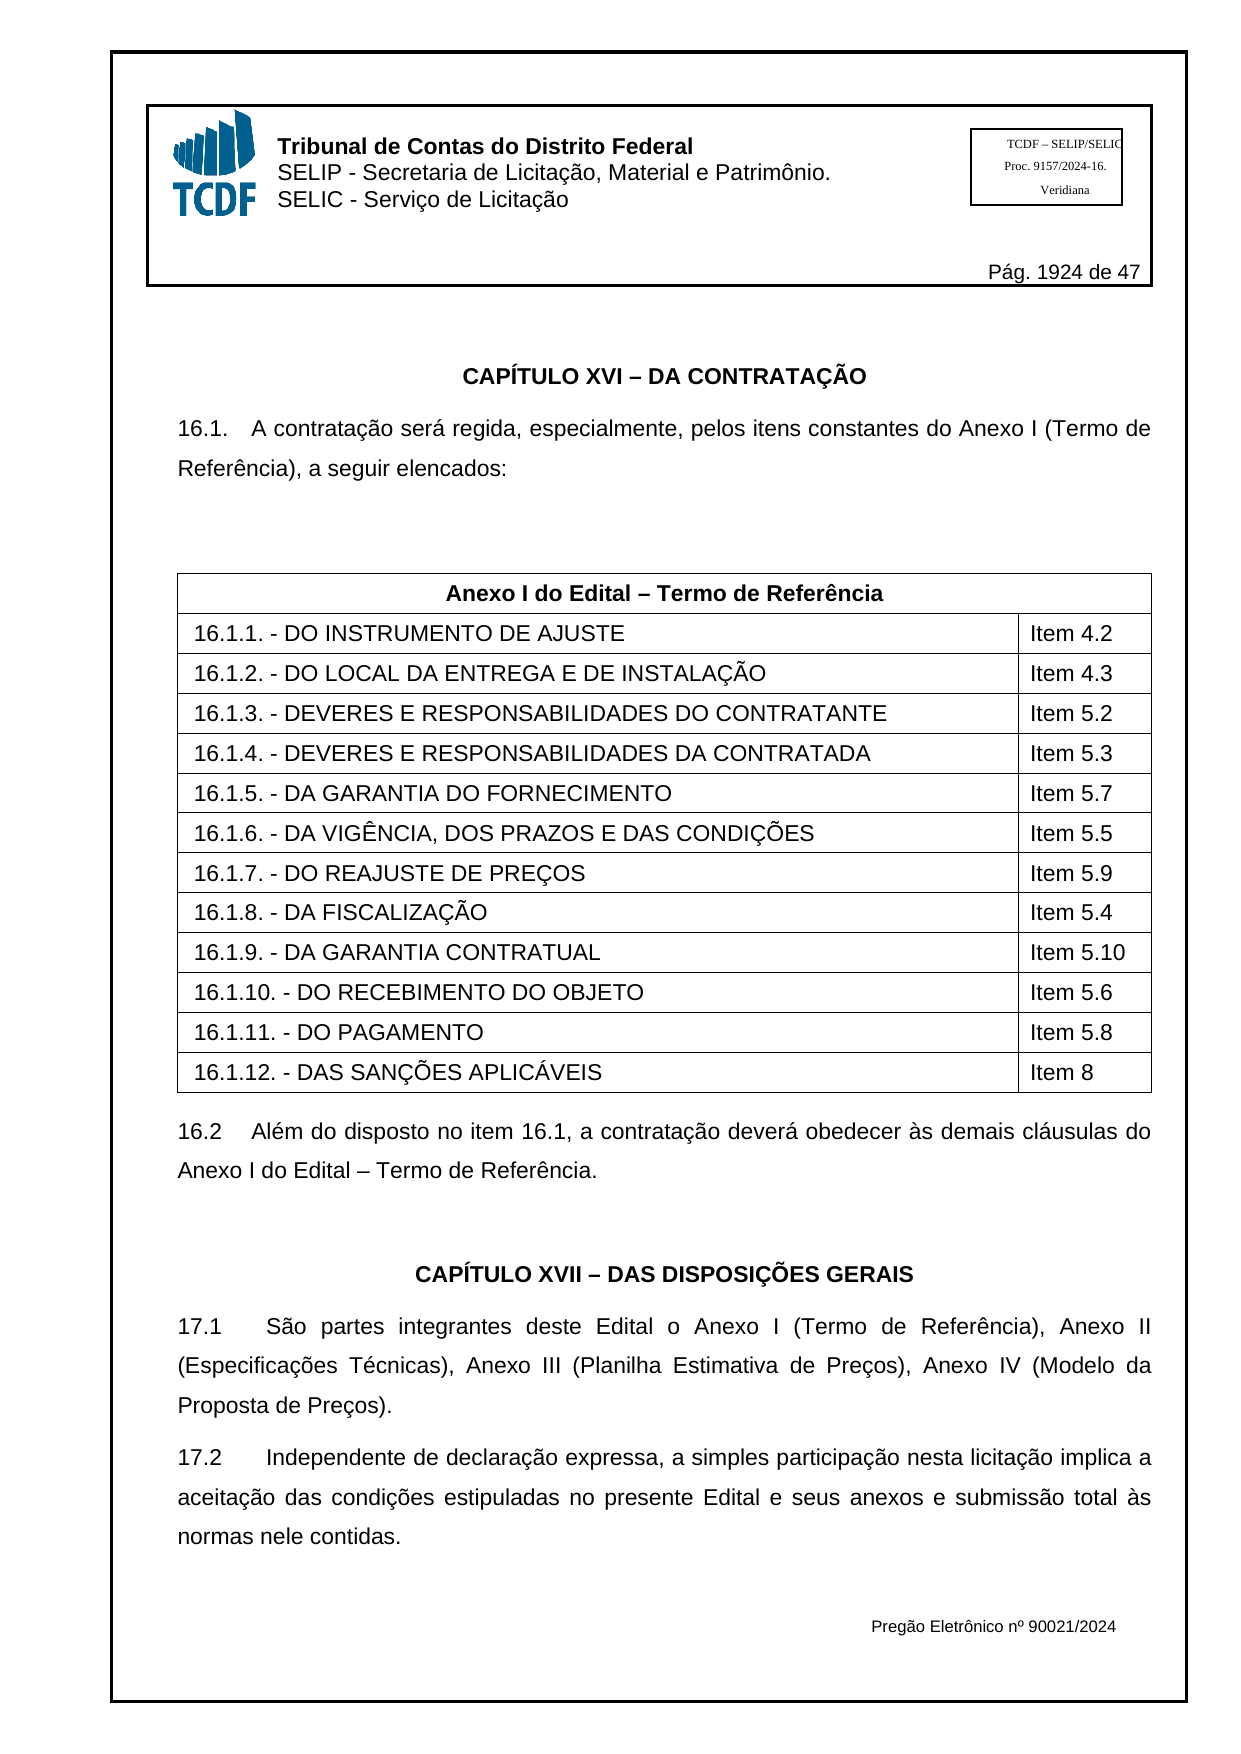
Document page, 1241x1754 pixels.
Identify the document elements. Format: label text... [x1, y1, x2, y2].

table_cell 16.1.6. - DA VIGÊNCIA, DOS PRAZOS E DAS CONDIÇÕES [178, 813, 1018, 852]
text 17.1 São partes integrantes deste Edital o Anexo I (Termo de Referência), Anexo II (Especificações Técnicas), Anexo III (Planilha Estimativa de Preços), Anexo IV (Modelo da Proposta de Preços). [177, 1313, 1152, 1418]
table_cell 16.1.12. - DAS SANÇÕES APLICÁVEIS [178, 1053, 1018, 1092]
table_cell 16.1.11. - DO PAGAMENTO [178, 1013, 1018, 1052]
table_cell Item 5.8 [1019, 1013, 1151, 1052]
table_cell 16.1.9. - DA GARANTIA CONTRATUAL [178, 933, 1018, 972]
text 16.2 Além do disposto no item 16.1, a contratação deverá obedecer às demais cláusulas do Anexo I do Edital – Termo de Referência. [177, 1118, 1152, 1183]
table_cell Item 5.5 [1019, 813, 1151, 852]
table_cell 16.1.2. - DO LOCAL DA ENTREGA E DE INSTALAÇÃO [178, 654, 1018, 693]
table_cell 16.1.7. - DO REAJUSTE DE PREÇOS [178, 853, 1018, 892]
table_cell Item 4.3 [1019, 654, 1151, 693]
table_cell Item 4.2 [1019, 614, 1151, 653]
text 16.1. A contratação será regida, especialmente, pelos itens constantes do Anexo I (Termo de Referência), a seguir elencados: [177, 415, 1152, 481]
table_cell 16.1.8. - DA FISCALIZAÇÃO [178, 893, 1018, 932]
text 17.2 Independente de declaração expressa, a simples participação nesta licitação implica a aceitação das condições estipuladas no presente Edital e seus anexos e submissão total às normas nele contidas. [177, 1444, 1152, 1549]
table_header Anexo I do Edital – Termo de Referência [178, 574, 1151, 613]
table_cell Item 5.3 [1019, 734, 1151, 772]
table_cell 16.1.3. - DEVERES E RESPONSABILIDADES DO CONTRATANTE [178, 694, 1018, 732]
table_cell Item 8 [1019, 1053, 1151, 1092]
table_cell Item 5.7 [1019, 774, 1151, 812]
table_cell 16.1.4. - DEVERES E RESPONSABILIDADES DA CONTRATADA [178, 734, 1018, 772]
table_cell Item 5.10 [1019, 933, 1151, 972]
table_cell Item 5.9 [1019, 853, 1151, 892]
table_cell Item 5.4 [1019, 893, 1151, 932]
table_cell 16.1.10. - DO RECEBIMENTO DO OBJETO [178, 973, 1018, 1012]
picture [158, 107, 270, 218]
text capítulo xVII – DAS DISPOSIÇÕES GERAIS [177, 1261, 1152, 1287]
table_cell Item 5.6 [1019, 973, 1151, 1012]
table_cell Item 5.2 [1019, 694, 1151, 732]
text CAPÍTULO XVI – DA CONTRATAÇÃO [177, 363, 1152, 389]
table_cell 16.1.1. - DO INSTRUMENTO DE AJUSTE [178, 614, 1018, 653]
table_cell 16.1.5. - DA GARANTIA DO FORNECIMENTO [178, 774, 1018, 812]
